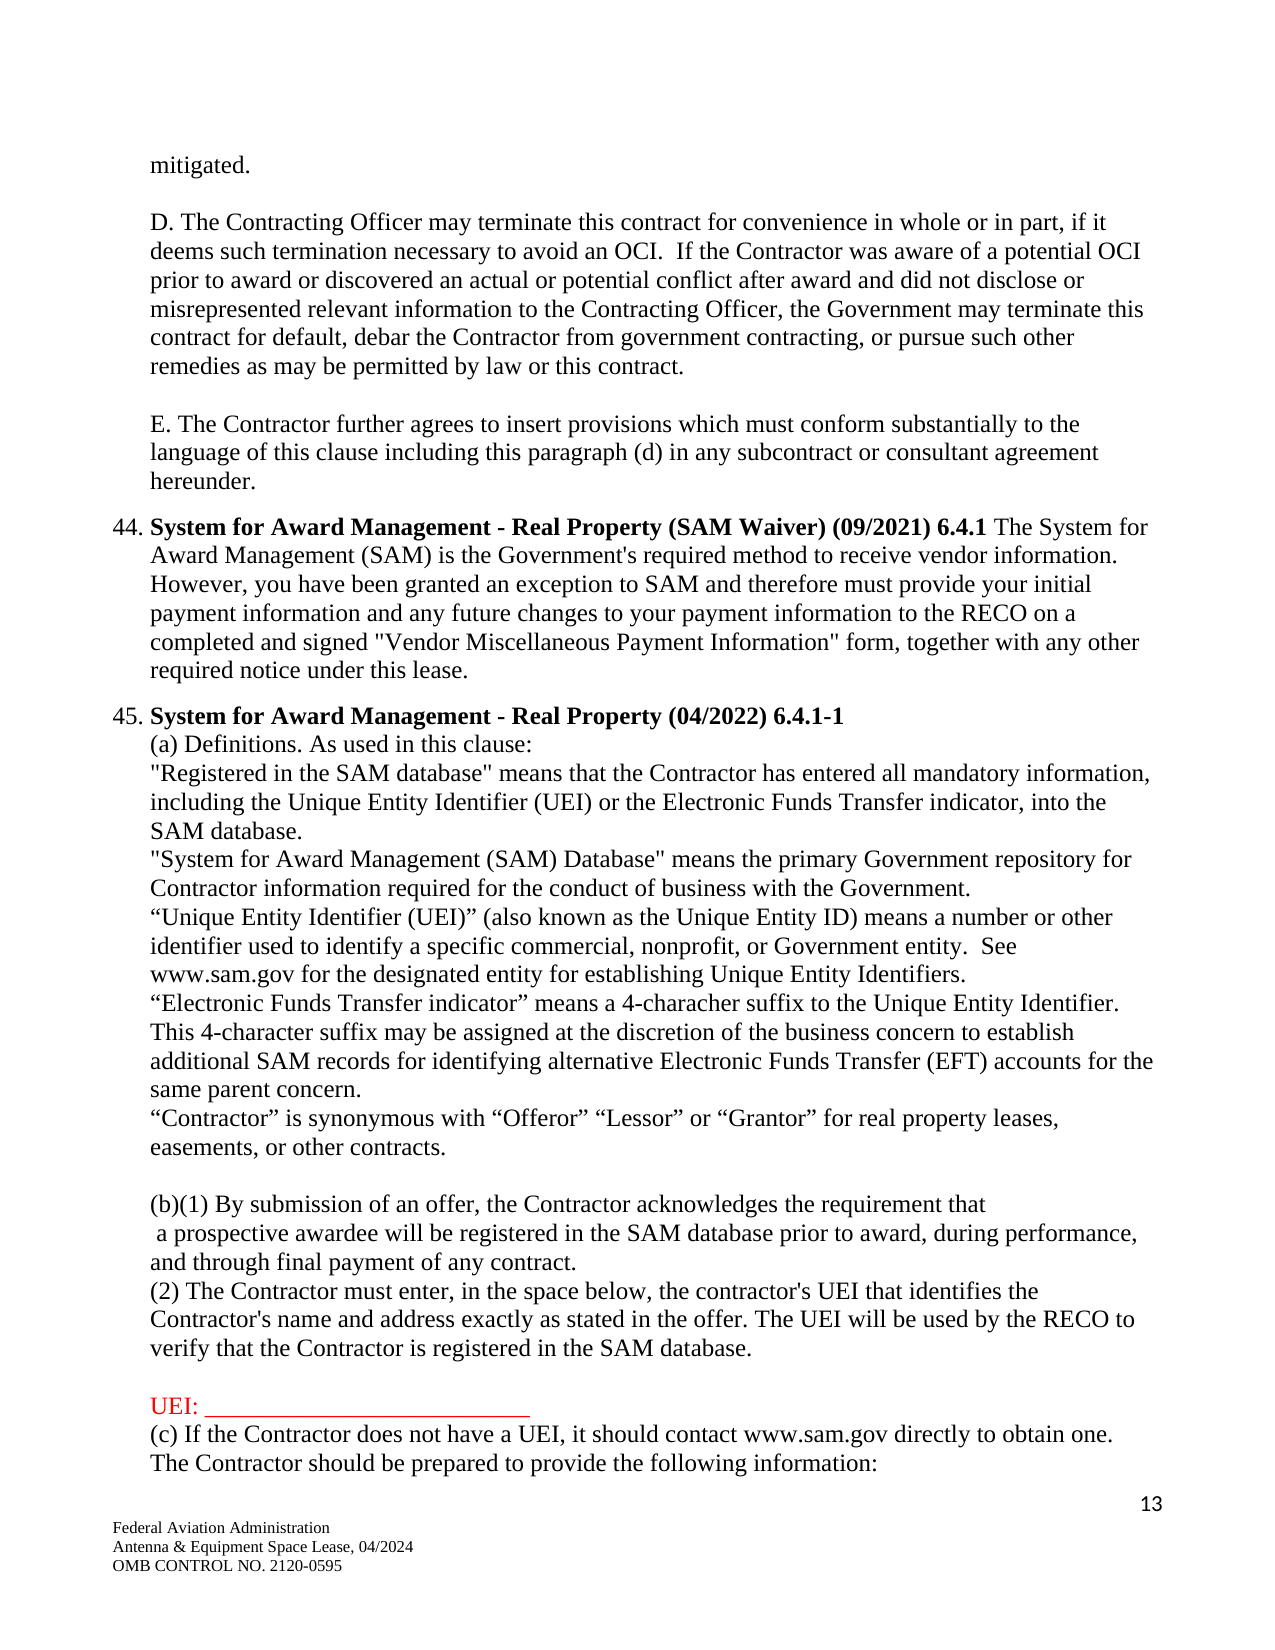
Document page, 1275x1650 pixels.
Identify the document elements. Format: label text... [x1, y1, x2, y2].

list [112, 701, 1162, 1477]
list System for Award Management - Real Property (SAM Waiver) (09/2021) 6.4.1 Insert in all leases and easements where the FAA has waived the SAM requirements for payment information. Must be used in conjunction with 6.4.2 Payment by Electronic Funds Transfer. NOTE: If the vendor is registered in SAM, use clause 6.4.1-1 “System for Award Management- Real Property” and REMOVE this clause. The System for Award Management (SAM) is the Government's required method to receive vendor information. However, you have been granted an exception to SAM and therefore must provide your initial payment information and any future changes to your payment information to the RECO on a completed and signed "Vendor Miscellaneous Payment Information" form, together with any other required notice under this lease. [112, 512, 1162, 684]
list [112, 150, 1162, 495]
